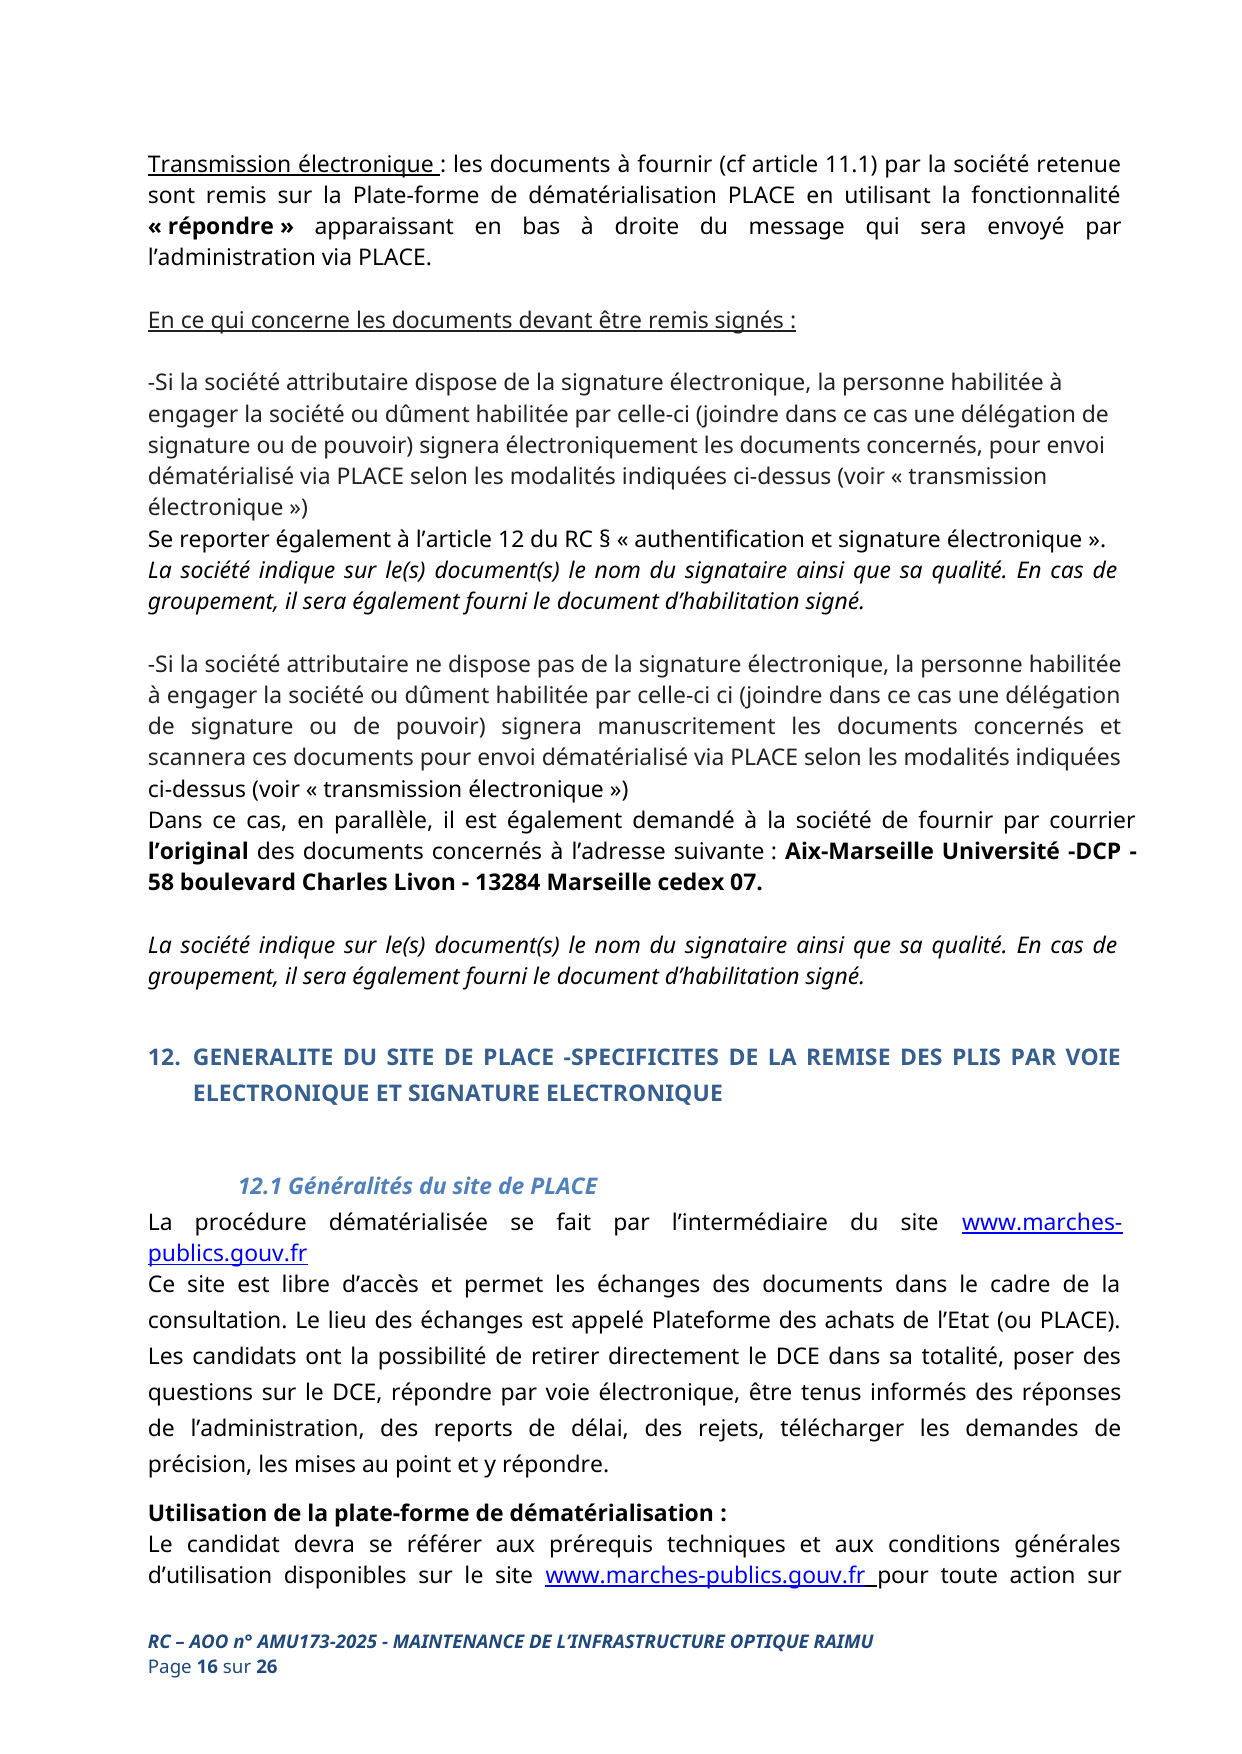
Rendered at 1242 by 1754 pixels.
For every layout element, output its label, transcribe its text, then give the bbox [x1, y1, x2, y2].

text -Si la société attributaire dispose de la signature électronique, la personne habilitée à engager la société ou dûment habilitée par celle-ci (joindre dans ce cas une délégation de signature ou de pouvoir) signera électroniquement les documents concernés, pour envoi dématérialisé via PLACE selon les modalités indiquées ci-dessus (voir « transmission électronique ») [148, 366, 1122, 523]
text La société indique sur le(s) document(s) le nom du signataire ainsi que sa qualité. En cas de groupement, il sera également fourni le document d’habilitation signé. [148, 554, 1122, 616]
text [148, 1528, 1122, 1590]
text Dans ce cas, en parallèle, il est également demandé à la société de fournir par courrier l’original des documents concernés à l’adresse suivante : Aix-Marseille Université -DCP - 58 boulevard Charles Livon - 13284 Marseille cedex 07. [148, 804, 1137, 898]
text Utilisation de la plate-forme de dématérialisation : [148, 1497, 1122, 1528]
text -Si la société attributaire ne dispose pas de la signature électronique, la personne habilitée à engager la société ou dûment habilitée par celle-ci ci (joindre dans ce cas une délégation de signature ou de pouvoir) signera manuscritement les documents concernés et scannera ces documents pour envoi dématérialisé via PLACE selon les modalités indiquées ci-dessus (voir « transmission électronique ») [148, 648, 1122, 804]
text La société indique sur le(s) document(s) le nom du signataire ainsi que sa qualité. En cas de groupement, il sera également fourni le document d’habilitation signé. [148, 929, 1122, 991]
text En ce qui concerne les documents devant être remis signés : [148, 304, 1122, 335]
text La procédure dématérialisée se fait par l’intermédiaire du site www.marches-publics.gouv.fr [148, 1206, 1122, 1268]
text Transmission électronique : les documents à fournir (cf article 11.1) par la société retenue sont remis sur la Plate-forme de dématérialisation PLACE en utilisant la fonctionnalité « répondre » apparaissant en bas à droite du message qui sera envoyé par l’administration via PLACE. [148, 148, 1122, 273]
subtitle 12.1 Généralités du site de PLACE [238, 1170, 1122, 1201]
text Se reporter également à l’article 12 du RC § « authentification et signature électronique ». [148, 523, 1122, 554]
subtitle GENERALITE DU SITE DE PLACE -SPECIFICITES DE LA REMISE DES PLIS PAR VOIE ELECTRONIQUE ET SIGNATURE ELECTRONIQUE [148, 1041, 1122, 1108]
text Ce site est libre d’accès et permet les échanges des documents dans le cadre de la consultation. Le lieu des échanges est appelé Plateforme des achats de l’Etat (ou PLACE). Les candidats ont la possibilité de retirer directement le DCE dans sa totalité, poser des questions sur le DCE, répondre par voie électronique, être tenus informés des réponses de l’administration, des reports de délai, des rejets, télécharger les demandes de précision, les mises au point et y répondre. [148, 1268, 1122, 1479]
